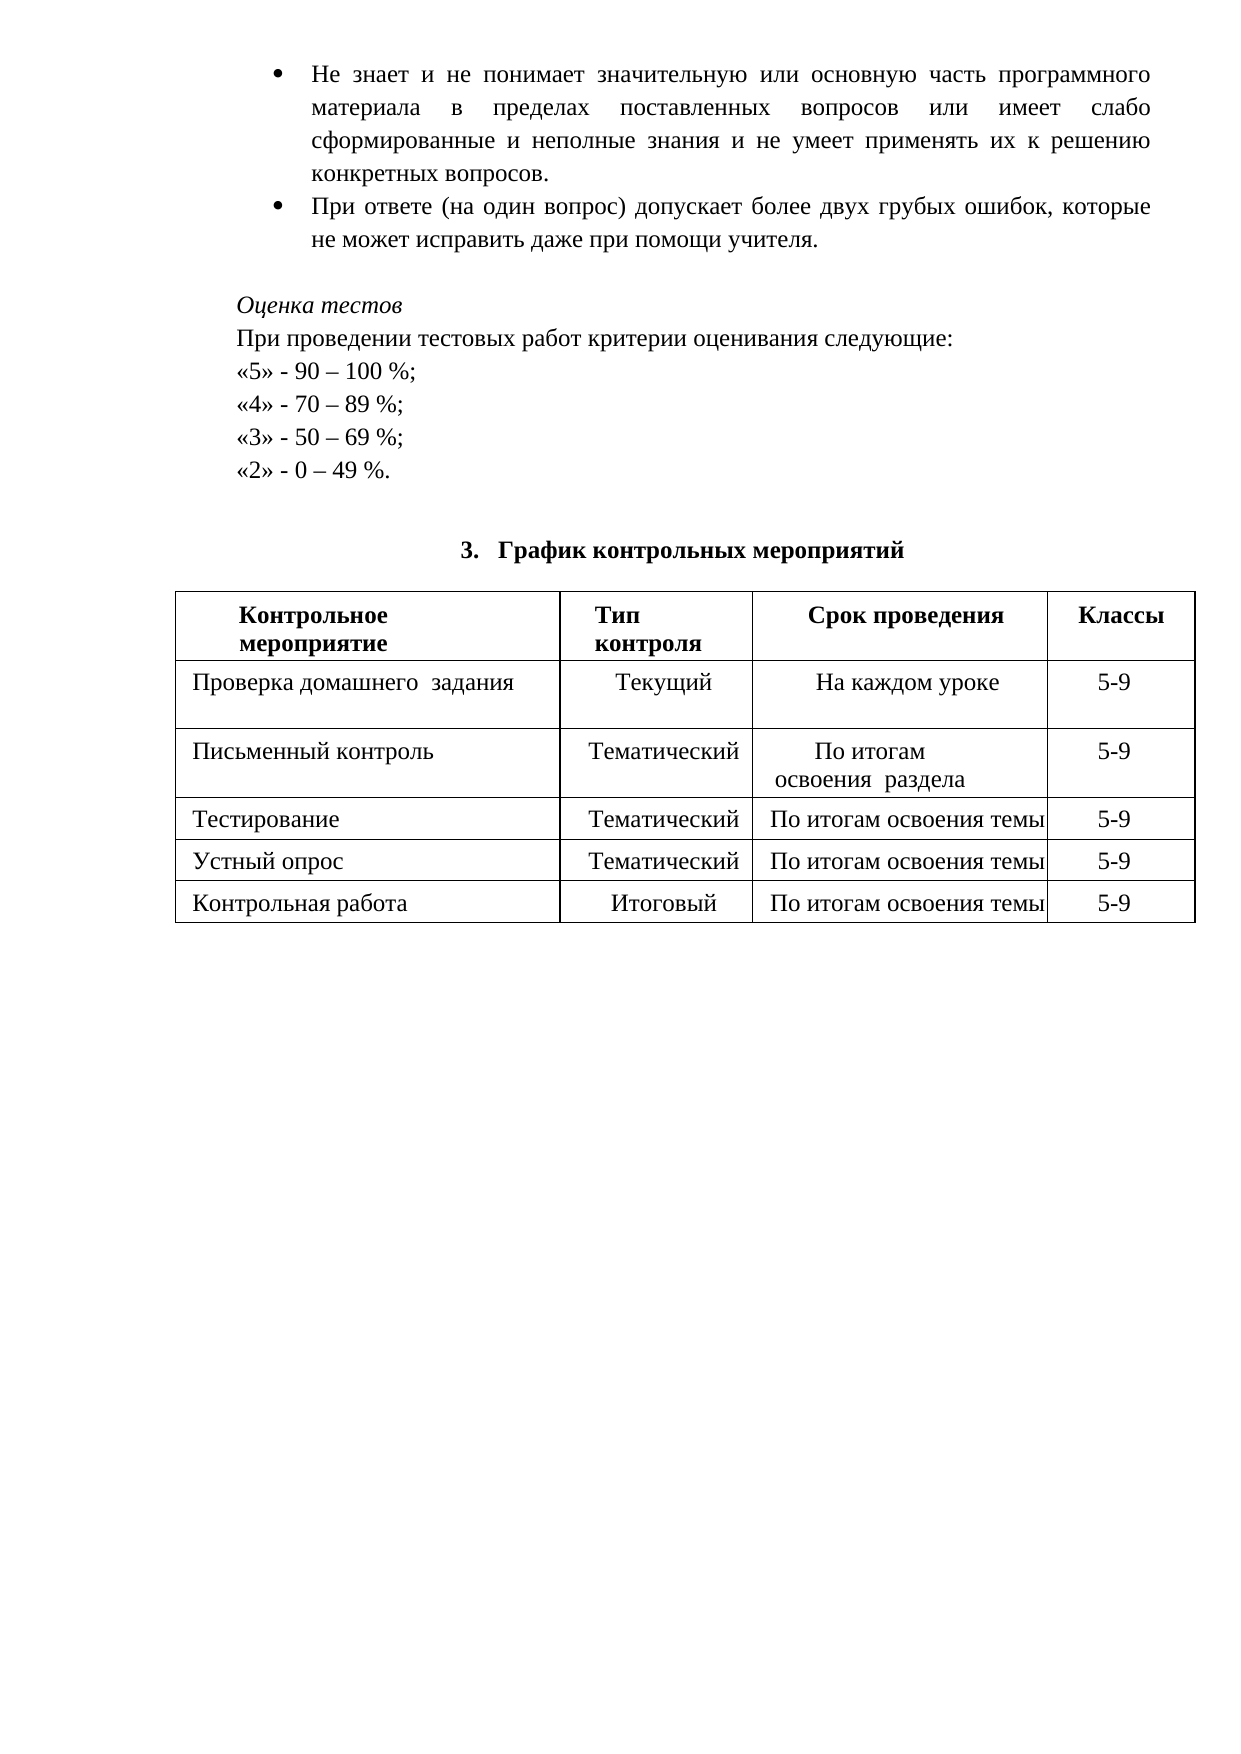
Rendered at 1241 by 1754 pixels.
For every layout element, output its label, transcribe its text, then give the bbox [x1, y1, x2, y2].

table_header Тип контроля [561, 592, 752, 660]
table_header Контрольное мероприятие [176, 592, 559, 660]
table_cell Тематический [561, 798, 752, 838]
text При проведении тестовых работ критерии оценивания следующие: [177, 323, 1152, 352]
table_cell Итоговый [561, 881, 752, 922]
table_cell Тематический [561, 729, 752, 797]
table_cell Текущий [561, 661, 752, 728]
table_cell 5-9 [1048, 661, 1194, 728]
table_cell Тестирование [176, 798, 559, 838]
table_cell Письменный контроль [176, 729, 559, 797]
table_cell Контрольная работа [176, 881, 559, 922]
table_cell 5-9 [1048, 840, 1194, 880]
table_cell Тематический [561, 840, 752, 880]
list При ответе (на один вопрос) допускает более двух грубых ошибок, которые не может исправить даже при помощи учителя. [274, 191, 1152, 253]
table_cell 5-9 [1048, 798, 1194, 838]
table_header Классы [1048, 592, 1194, 660]
table_cell 5-9 [1048, 881, 1194, 922]
table_header Срок проведения [753, 592, 1047, 660]
table_cell 5-9 [1048, 729, 1194, 797]
list График контрольных мероприятий [213, 535, 1152, 564]
table_cell Устный опрос [176, 840, 559, 880]
list Не знает и не понимает значительную или основную часть программного материала в пределах поставленных вопросов или имеет слабо сформированные и неполные знания и не умеет применять их к решению конкретных вопросов. [274, 59, 1152, 187]
table_cell По итогам освоения раздела [753, 729, 1047, 797]
text «2» - 0 – 49 %. [177, 455, 1152, 484]
text Оценка тестов [177, 290, 1152, 319]
text «5» - 90 – 100 %; [177, 356, 1152, 385]
text «4» - 70 – 89 %; [177, 389, 1152, 418]
table_cell Проверка домашнего задания [176, 661, 559, 728]
table_cell По итогам освоения темы [753, 798, 1047, 838]
text «3» - 50 – 69 %; [177, 422, 1152, 451]
table_cell По итогам освоения темы [753, 840, 1047, 880]
table_cell По итогам освоения темы [753, 881, 1047, 922]
table_cell На каждом уроке [753, 661, 1047, 728]
